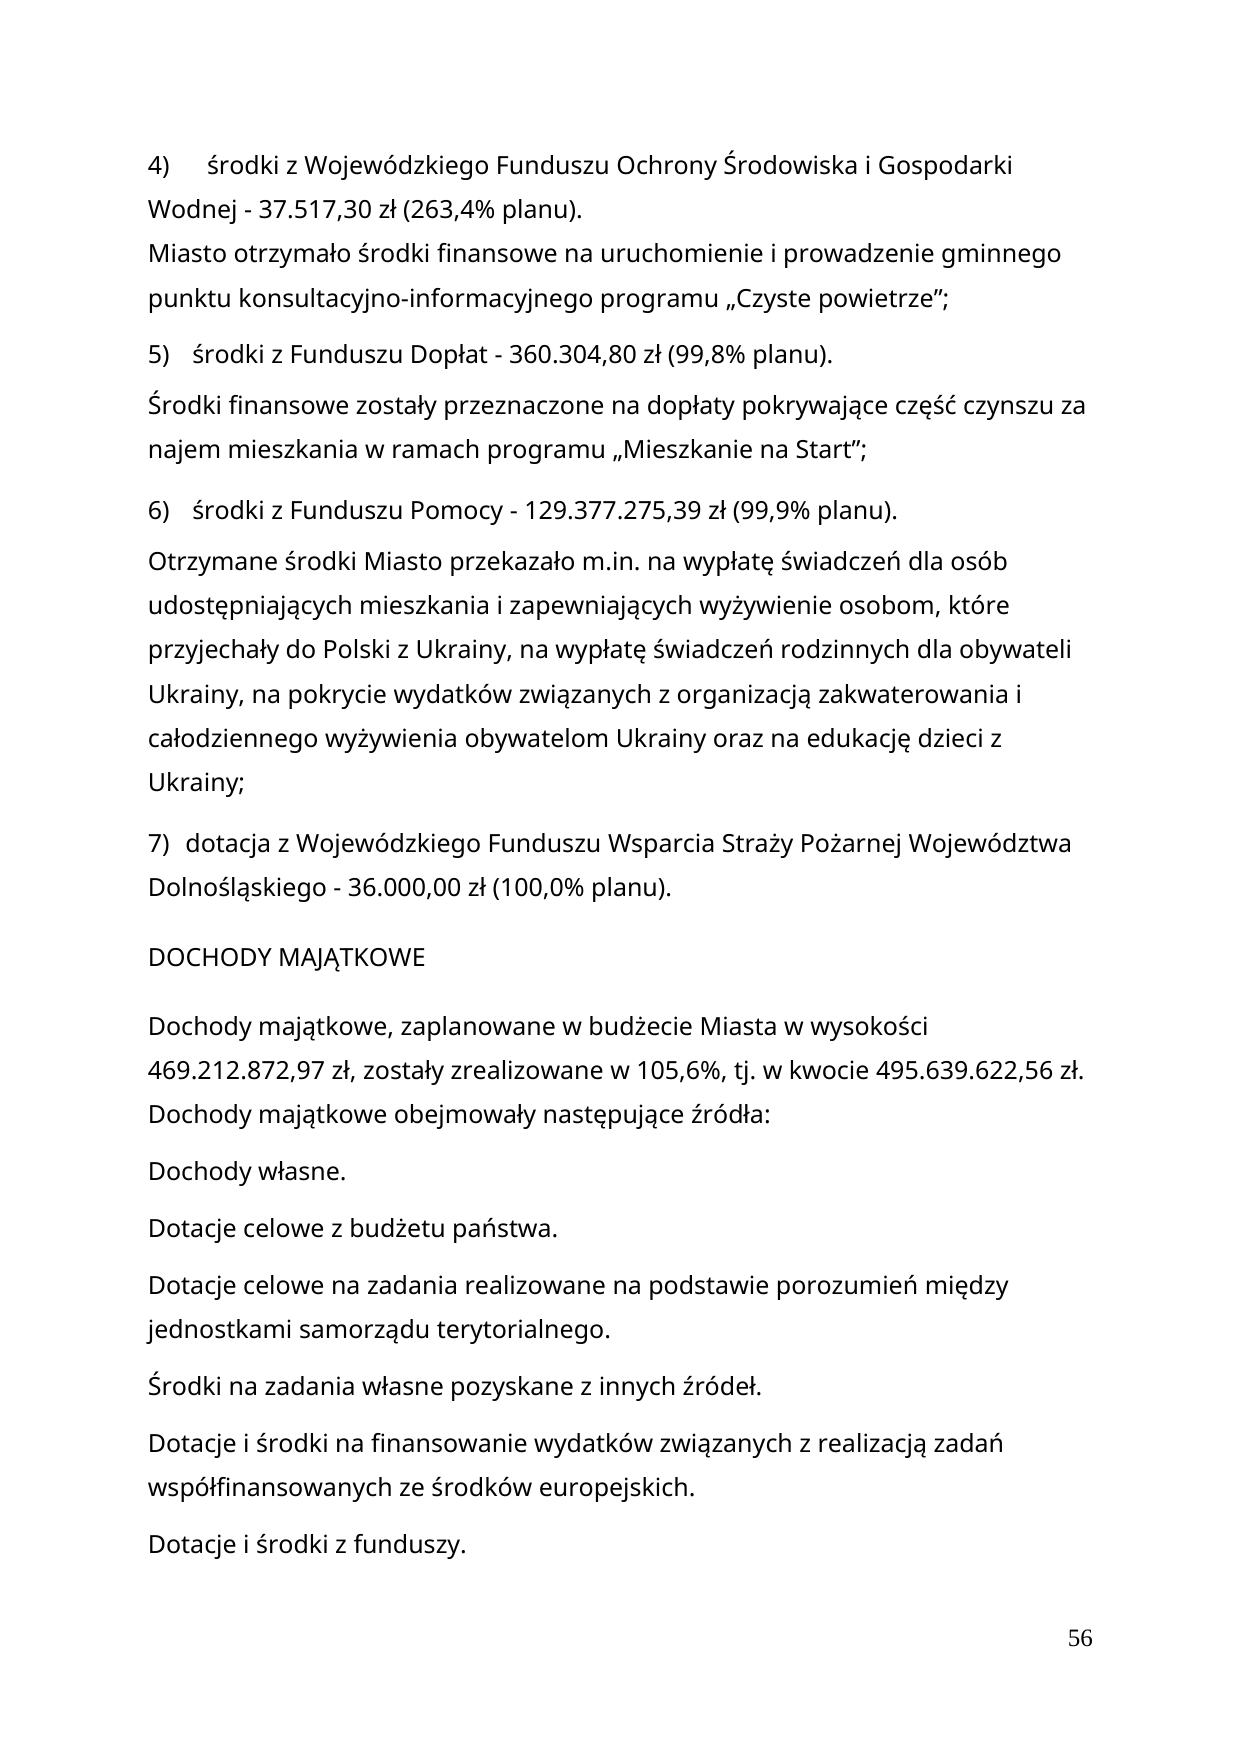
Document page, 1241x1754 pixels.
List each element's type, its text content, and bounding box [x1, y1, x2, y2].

text Środki finansowe zostały przeznaczone na dopłaty pokrywające część czynszu za najem mieszkania w ramach programu „Mieszkanie na Start”; [148, 388, 1093, 466]
text Dotacje celowe na zadania realizowane na podstawie porozumień między jednostkami samorządu terytorialnego. [148, 1267, 1093, 1346]
text Dotacje i środki na finansowanie wydatków związanych z realizacją zadań współfinansowanych ze środków europejskich. [148, 1425, 1093, 1503]
text DOCHODY MAJĄTKOWE [148, 939, 1093, 973]
text Dochody majątkowe, zaplanowane w budżecie Miasta w wysokości 469.212.872,97 zł, zostały zrealizowane w 105,6%, tj. w kwocie 495.639.622,56 zł. [148, 1008, 1093, 1087]
text Środki na zadania własne pozyskane z innych źródeł. [148, 1368, 1093, 1402]
text Dotacje i środki z funduszy. [148, 1526, 1093, 1560]
list środki z Funduszu Pomocy - 129.377.275,39 zł (99,9% planu). [148, 493, 1093, 527]
text Dotacje celowe z budżetu państwa. [148, 1211, 1093, 1245]
list środki z Funduszu Dopłat - 360.304,80 zł (99,8% planu). [148, 337, 1093, 371]
list dotacja z Wojewódzkiego Funduszu Wsparcia Straży Pożarnej Województwa Dolnośląskiego - 36.000,00 zł (100,0% planu). [148, 826, 1093, 904]
text Dochody majątkowe obejmowały następujące źródła: [148, 1097, 1093, 1131]
list środki z Wojewódzkiego Funduszu Ochrony Środowiska i Gospodarki Wodnej - 37.517,30 zł (263,4% planu). [148, 148, 1093, 226]
text Otrzymane środki Miasto przekazało m.in. na wypłatę świadczeń dla osób udostępniających mieszkania i zapewniających wyżywienie osobom, które przyjechały do Polski z Ukrainy, na wypłatę świadczeń rodzinnych dla obywateli Ukrainy, na pokrycie wydatków związanych z organizacją zakwaterowania i całodziennego wyżywienia obywatelom Ukrainy oraz na edukację dzieci z Ukrainy; [148, 543, 1093, 799]
text Miasto otrzymało środki finansowe na uruchomienie i prowadzenie gminnego punktu konsultacyjno-informacyjnego programu „Czyste powietrze”; [148, 236, 1093, 314]
text Dochody własne. [148, 1154, 1093, 1188]
